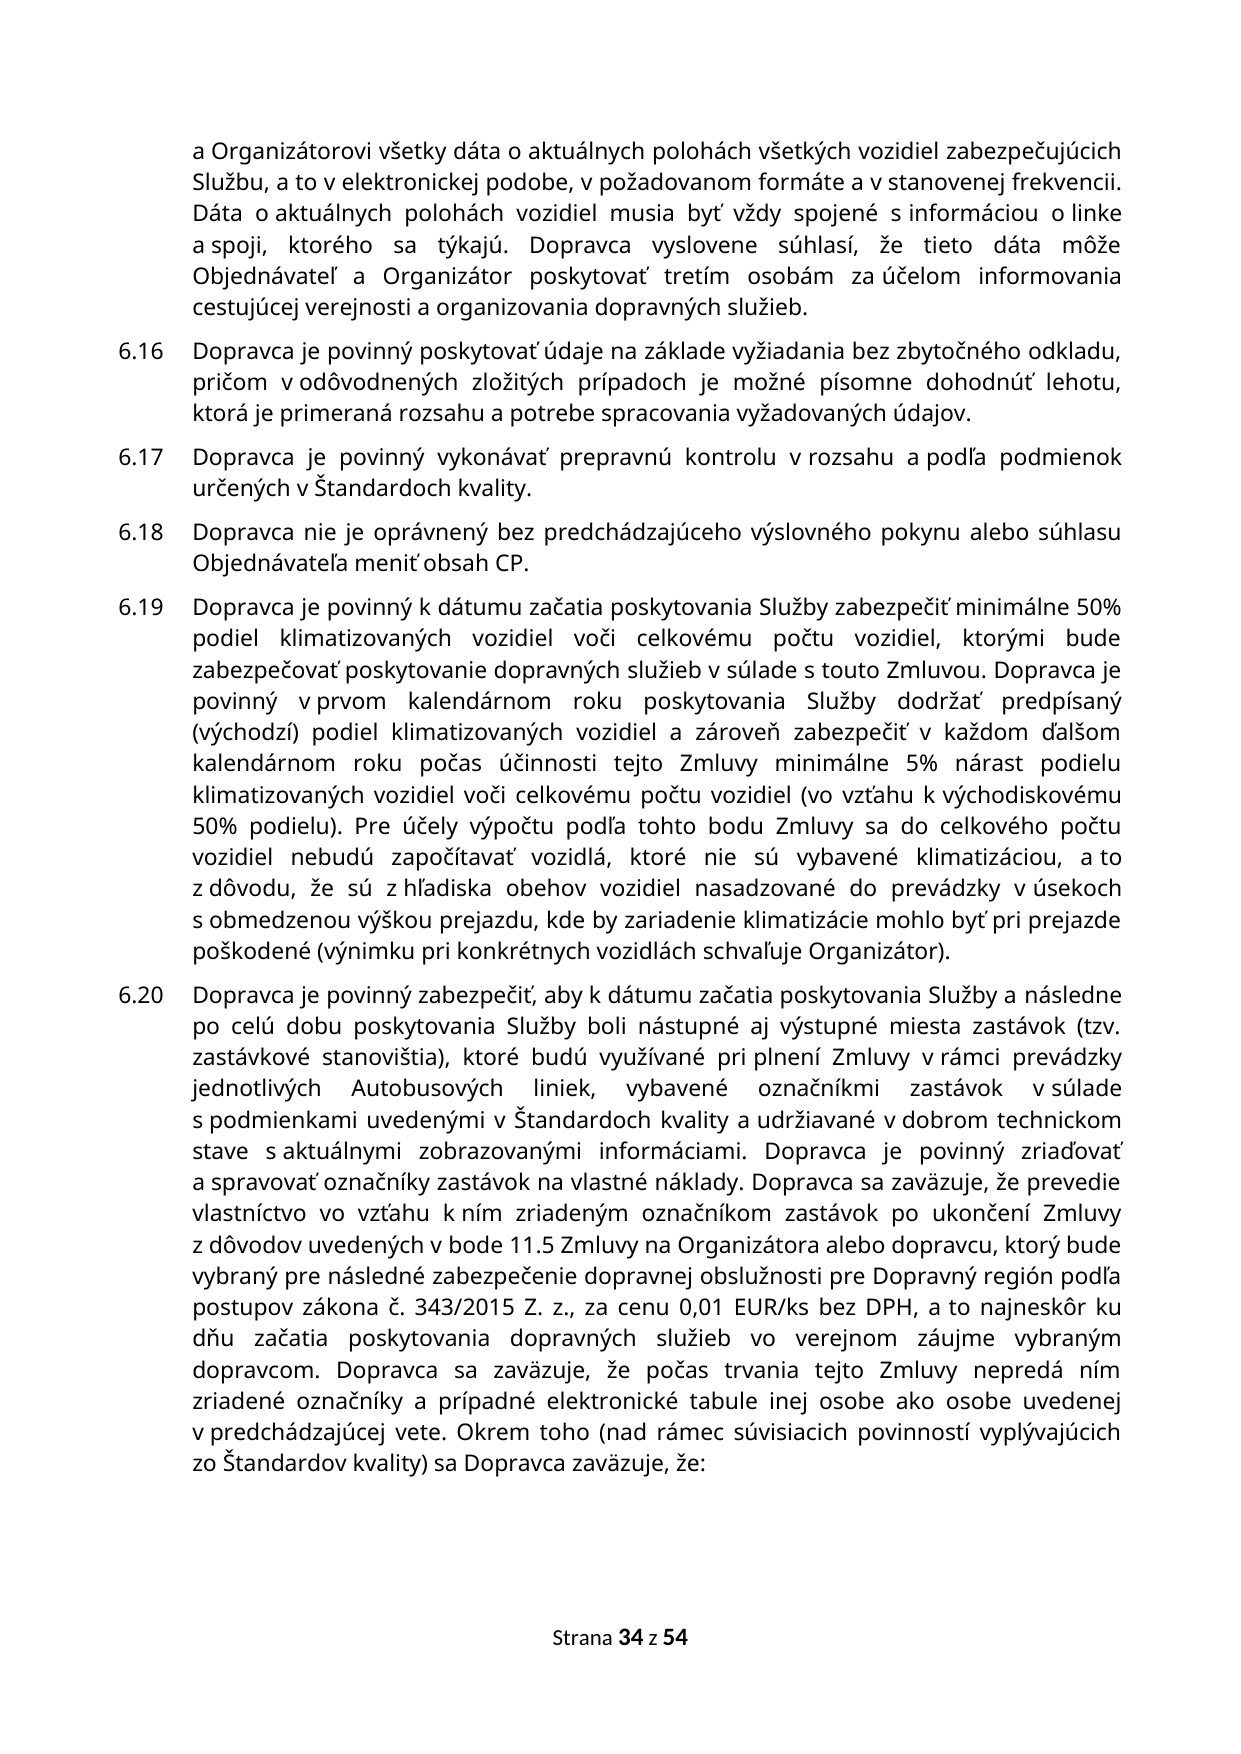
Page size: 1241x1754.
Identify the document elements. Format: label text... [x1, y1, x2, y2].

subtitle Dopravca je povinný vykonávať prepravnú kontrolu v rozsahu a podľa podmienok určených v Štandardoch kvality. [118, 441, 1122, 503]
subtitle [118, 135, 1122, 322]
subtitle Dopravca je povinný poskytovať údaje na základe vyžiadania bez zbytočného odkladu, pričom v odôvodnených zložitých prípadoch je možné písomne dohodnúť lehotu, ktorá je primeraná rozsahu a potrebe spracovania vyžadovaných údajov. [118, 335, 1122, 428]
subtitle Dopravca je povinný zabezpečiť, aby k dátumu začatia poskytovania Služby a následne po celú dobu poskytovania Služby boli nástupné aj výstupné miesta zastávok (tzv. zastávkové stanovištia), ktoré budú využívané pri plnení Zmluvy v rámci prevádzky jednotlivých Autobusových liniek, vybavené označníkmi zastávok v súlade s podmienkami uvedenými v Štandardoch kvality a udržiavané v dobrom technickom stave s aktuálnymi zobrazovanými informáciami. Dopravca je povinný zriaďovať a spravovať označníky zastávok na vlastné náklady. Dopravca sa zaväzuje, že prevedie vlastníctvo vo vzťahu k ním zriadeným označníkom zastávok po ukončení Zmluvy z dôvodov uvedených v bode 11.5 Zmluvy na Organizátora alebo dopravcu, ktorý bude vybraný pre následné zabezpečenie dopravnej obslužnosti pre Dopravný región podľa postupov zákona č. 343/2015 Z. z., za cenu 0,01 EUR/ks bez DPH, a to najneskôr ku dňu začatia poskytovania dopravných služieb vo verejnom záujme vybraným dopravcom. Dopravca sa zaväzuje, že počas trvania tejto Zmluvy nepredá ním zriadené označníky a prípadné elektronické tabule inej osobe ako osobe uvedenej v predchádzajúcej vete. Okrem toho (nad rámec súvisiacich povinností vyplývajúcich zo Štandardov kvality) sa Dopravca zaväzuje, že: [118, 978, 1122, 1478]
subtitle Dopravca je povinný k dátumu začatia poskytovania Služby zabezpečiť minimálne 50% podiel klimatizovaných vozidiel voči celkovému počtu vozidiel, ktorými bude zabezpečovať poskytovanie dopravných služieb v súlade s touto Zmluvou. Dopravca je povinný v prvom kalendárnom roku poskytovania Služby dodržať predpísaný (východzí) podiel klimatizovaných vozidiel a zároveň zabezpečiť v každom ďalšom kalendárnom roku počas účinnosti tejto Zmluvy minimálne 5% nárast podielu klimatizovaných vozidiel voči celkovému počtu vozidiel (vo vzťahu k východiskovému 50% podielu). Pre účely výpočtu podľa tohto bodu Zmluvy sa do celkového počtu vozidiel nebudú započítavať vozidlá, ktoré nie sú vybavené klimatizáciou, a to z dôvodu, že sú z hľadiska obehov vozidiel nasadzované do prevádzky v úsekoch s obmedzenou výškou prejazdu, kde by zariadenie klimatizácie mohlo byť pri prejazde poškodené (výnimku pri konkrétnych vozidlách schvaľuje Organizátor). [118, 591, 1122, 966]
subtitle Dopravca nie je oprávnený bez predchádzajúceho výslovného pokynu alebo súhlasu Objednávateľa meniť obsah CP. [118, 516, 1122, 578]
